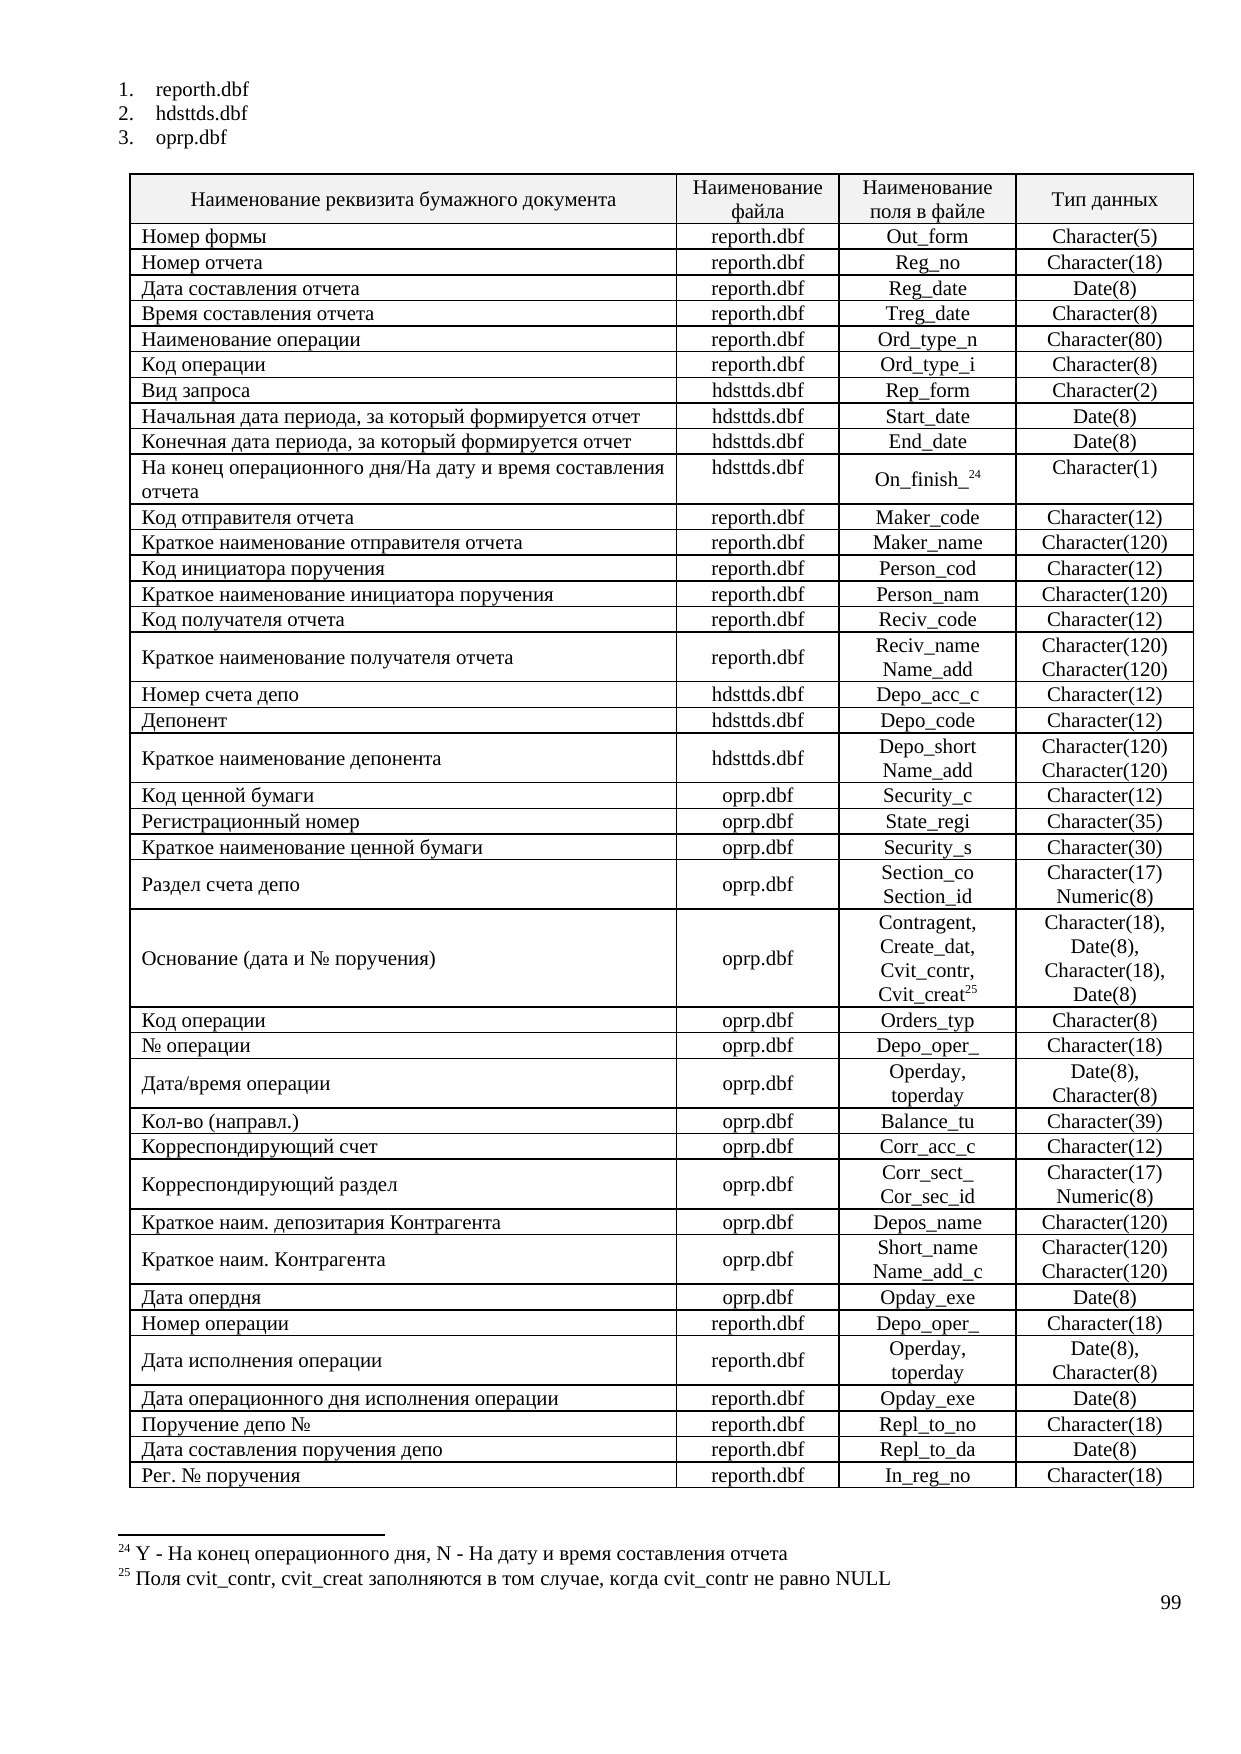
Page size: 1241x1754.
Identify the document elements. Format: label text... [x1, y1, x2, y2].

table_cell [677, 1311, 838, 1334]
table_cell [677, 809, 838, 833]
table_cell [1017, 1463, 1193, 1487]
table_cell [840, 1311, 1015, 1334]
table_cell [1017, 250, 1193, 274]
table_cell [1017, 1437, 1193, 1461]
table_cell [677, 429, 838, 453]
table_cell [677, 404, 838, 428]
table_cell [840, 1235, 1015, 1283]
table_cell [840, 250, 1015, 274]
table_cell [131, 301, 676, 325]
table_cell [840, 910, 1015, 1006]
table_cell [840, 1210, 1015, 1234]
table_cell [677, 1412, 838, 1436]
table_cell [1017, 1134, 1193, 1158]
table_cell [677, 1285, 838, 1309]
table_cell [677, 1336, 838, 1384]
list reporth.dbf [118, 77, 1181, 101]
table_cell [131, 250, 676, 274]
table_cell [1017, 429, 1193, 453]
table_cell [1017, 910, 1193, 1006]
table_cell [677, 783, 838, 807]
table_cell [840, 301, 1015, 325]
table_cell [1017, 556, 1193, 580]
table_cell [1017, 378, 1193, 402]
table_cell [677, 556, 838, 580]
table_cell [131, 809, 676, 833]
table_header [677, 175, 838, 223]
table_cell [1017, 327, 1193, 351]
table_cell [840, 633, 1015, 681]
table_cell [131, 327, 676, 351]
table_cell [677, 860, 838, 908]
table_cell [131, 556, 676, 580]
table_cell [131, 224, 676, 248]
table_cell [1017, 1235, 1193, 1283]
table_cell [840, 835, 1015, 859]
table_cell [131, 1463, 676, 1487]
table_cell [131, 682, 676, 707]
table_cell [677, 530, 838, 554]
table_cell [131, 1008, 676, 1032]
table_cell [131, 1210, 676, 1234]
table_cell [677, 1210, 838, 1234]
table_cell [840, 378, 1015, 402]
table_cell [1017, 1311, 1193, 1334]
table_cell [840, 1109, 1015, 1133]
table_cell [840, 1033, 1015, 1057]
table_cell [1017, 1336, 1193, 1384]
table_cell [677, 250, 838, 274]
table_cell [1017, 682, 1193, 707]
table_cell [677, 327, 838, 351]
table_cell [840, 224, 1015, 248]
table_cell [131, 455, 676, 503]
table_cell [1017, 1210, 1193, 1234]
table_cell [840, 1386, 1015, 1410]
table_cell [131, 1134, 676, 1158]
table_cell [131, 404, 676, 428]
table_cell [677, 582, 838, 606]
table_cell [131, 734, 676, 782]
list hdsttds.dbf [118, 101, 1181, 125]
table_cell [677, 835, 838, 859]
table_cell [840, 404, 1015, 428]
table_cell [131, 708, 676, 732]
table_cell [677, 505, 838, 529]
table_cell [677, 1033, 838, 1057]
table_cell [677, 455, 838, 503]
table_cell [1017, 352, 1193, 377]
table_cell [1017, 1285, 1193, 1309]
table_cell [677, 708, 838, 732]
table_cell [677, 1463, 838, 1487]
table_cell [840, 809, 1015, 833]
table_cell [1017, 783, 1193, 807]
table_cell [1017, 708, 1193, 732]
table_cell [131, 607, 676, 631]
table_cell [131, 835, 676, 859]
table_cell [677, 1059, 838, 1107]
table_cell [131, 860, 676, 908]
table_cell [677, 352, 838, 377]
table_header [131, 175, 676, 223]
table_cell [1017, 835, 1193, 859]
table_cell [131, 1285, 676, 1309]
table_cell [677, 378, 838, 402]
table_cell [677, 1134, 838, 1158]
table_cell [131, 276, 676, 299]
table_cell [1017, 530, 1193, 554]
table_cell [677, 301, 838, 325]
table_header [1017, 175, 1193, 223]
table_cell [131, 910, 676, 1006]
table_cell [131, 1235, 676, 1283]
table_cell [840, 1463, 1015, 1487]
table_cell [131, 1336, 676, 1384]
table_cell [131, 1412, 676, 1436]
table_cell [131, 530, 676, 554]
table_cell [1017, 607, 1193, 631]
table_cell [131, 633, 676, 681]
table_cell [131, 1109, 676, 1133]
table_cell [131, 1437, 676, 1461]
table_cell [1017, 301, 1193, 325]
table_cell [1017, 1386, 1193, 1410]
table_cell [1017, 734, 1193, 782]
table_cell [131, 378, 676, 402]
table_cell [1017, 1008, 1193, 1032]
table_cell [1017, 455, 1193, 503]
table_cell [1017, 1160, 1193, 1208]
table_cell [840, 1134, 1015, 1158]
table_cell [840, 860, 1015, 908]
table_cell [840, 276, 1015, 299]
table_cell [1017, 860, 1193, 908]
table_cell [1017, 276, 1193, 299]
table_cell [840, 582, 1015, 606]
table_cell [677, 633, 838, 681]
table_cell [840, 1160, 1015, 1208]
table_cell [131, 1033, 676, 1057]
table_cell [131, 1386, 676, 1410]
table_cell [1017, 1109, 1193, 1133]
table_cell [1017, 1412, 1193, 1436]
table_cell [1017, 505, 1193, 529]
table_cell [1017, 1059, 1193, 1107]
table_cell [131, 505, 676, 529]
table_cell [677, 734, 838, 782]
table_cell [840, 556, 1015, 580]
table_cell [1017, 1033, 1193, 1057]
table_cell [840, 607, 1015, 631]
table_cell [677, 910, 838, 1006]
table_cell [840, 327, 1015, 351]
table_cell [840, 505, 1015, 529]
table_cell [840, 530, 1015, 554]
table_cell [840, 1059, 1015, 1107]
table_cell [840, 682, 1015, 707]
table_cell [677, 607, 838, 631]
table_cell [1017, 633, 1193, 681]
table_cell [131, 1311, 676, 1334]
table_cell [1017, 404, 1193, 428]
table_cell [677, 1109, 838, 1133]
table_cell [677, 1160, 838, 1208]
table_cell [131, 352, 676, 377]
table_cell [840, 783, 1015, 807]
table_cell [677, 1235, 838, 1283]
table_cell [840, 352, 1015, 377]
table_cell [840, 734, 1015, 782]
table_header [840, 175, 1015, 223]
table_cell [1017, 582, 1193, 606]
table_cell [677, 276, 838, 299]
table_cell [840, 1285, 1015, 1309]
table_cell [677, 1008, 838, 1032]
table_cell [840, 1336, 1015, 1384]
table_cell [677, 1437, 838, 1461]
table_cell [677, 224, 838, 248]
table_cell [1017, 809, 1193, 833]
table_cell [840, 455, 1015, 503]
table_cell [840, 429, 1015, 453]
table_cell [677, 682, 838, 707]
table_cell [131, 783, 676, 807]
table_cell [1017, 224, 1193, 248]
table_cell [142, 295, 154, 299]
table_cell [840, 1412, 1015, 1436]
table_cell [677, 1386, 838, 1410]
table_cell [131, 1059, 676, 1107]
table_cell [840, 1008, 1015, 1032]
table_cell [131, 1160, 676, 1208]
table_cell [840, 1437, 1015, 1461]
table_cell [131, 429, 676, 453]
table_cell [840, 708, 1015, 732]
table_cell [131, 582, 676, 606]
list oprp.dbf [118, 125, 1181, 149]
